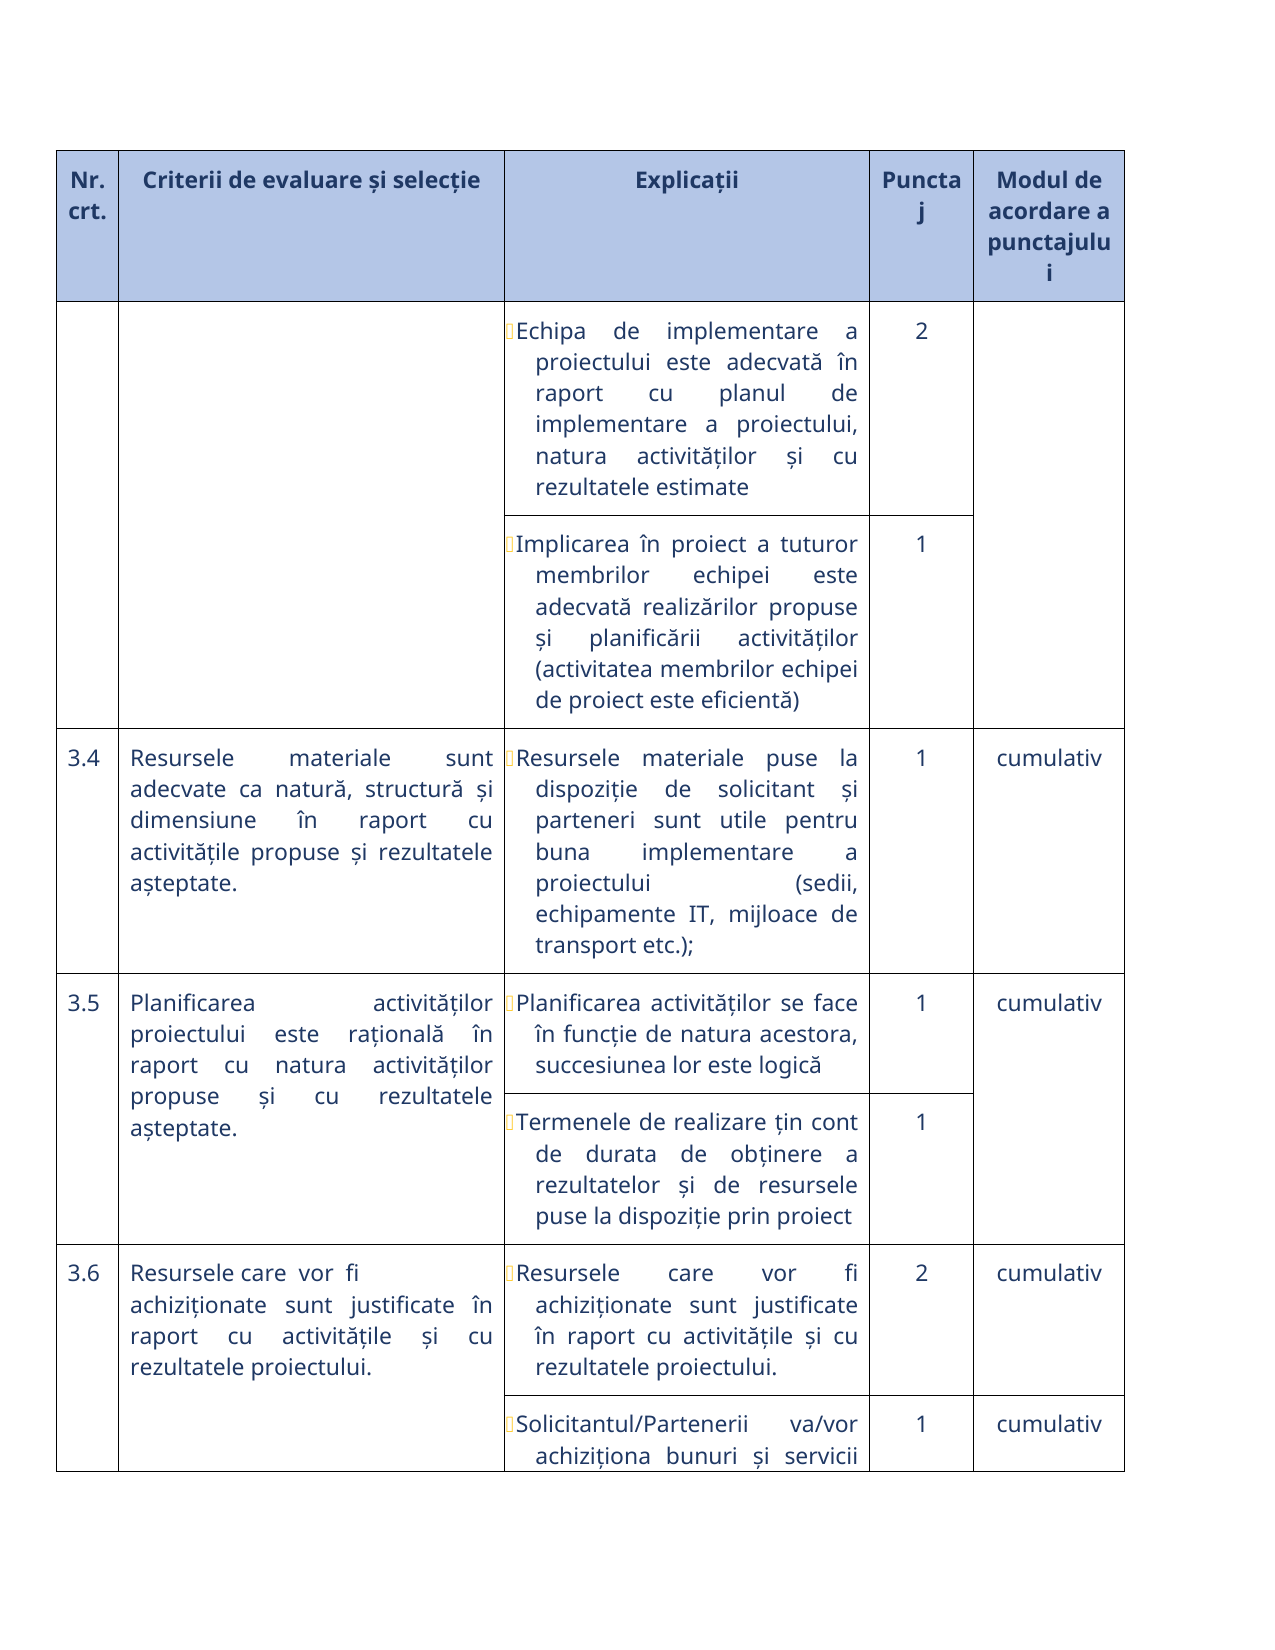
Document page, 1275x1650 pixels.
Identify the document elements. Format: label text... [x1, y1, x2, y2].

table_cell Termenele de realizare țin cont de durata de obținere a rezultatelor şi de resursele puse la dispoziție prin proiect [505, 1094, 869, 1244]
table_cell Resursele materiale puse la dispoziție de solicitant și parteneri sunt utile pentru buna implementare a proiectului (sedii, echipamente IT, mijloace de transport etc.); [505, 729, 869, 973]
table_header Nr. crt. [57, 151, 118, 301]
table_cell 2 [870, 302, 973, 514]
table_header Explicații [505, 151, 869, 301]
table_cell Resursele care vor fi achiziționate sunt justificate în raport cu activitățile şi cu rezultatele proiectului. [119, 1245, 504, 1471]
table_cell Planificarea activităților proiectului este rațională în raport cu natura activităților propuse și cu rezultatele așteptate. [119, 974, 504, 1244]
table_cell 3.6 [57, 1245, 118, 1471]
table_cell 2 [870, 1245, 973, 1395]
table_cell 1 [870, 1396, 973, 1471]
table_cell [505, 1396, 869, 1471]
table_header Punctaj [870, 151, 973, 301]
table_cell Implicarea în proiect a tuturor membrilor echipei este adecvată realizărilor propuse şi planificării activităților (activitatea membrilor echipei de proiect este eficientă) [505, 516, 869, 728]
table_header Modul de acordare a punctajului [974, 151, 1124, 301]
table_cell 1 [870, 974, 973, 1093]
table_header Criterii de evaluare și selecție [119, 151, 504, 301]
table_cell cumulativ [974, 1396, 1124, 1471]
table_cell Planificarea activităților se face în funcție de natura acestora, succesiunea lor este logică [505, 974, 869, 1093]
table_cell cumulativ [974, 974, 1124, 1244]
table_cell cumulativ [974, 729, 1124, 973]
table_cell 1 [870, 1094, 973, 1244]
table_cell cumulativ [974, 1245, 1124, 1395]
table_cell Echipa de implementare a proiectului este adecvată în raport cu planul de implementare a proiectului, natura activităților și cu rezultatele estimate [505, 302, 869, 514]
table_cell 1 [870, 729, 973, 973]
table_cell 3.5 [57, 974, 118, 1244]
table_cell Resursele materiale sunt adecvate ca natură, structură şi dimensiune în raport cu activitățile propuse și rezultatele așteptate. [119, 729, 504, 973]
table_cell 3.4 [57, 729, 118, 973]
table_cell 1 [870, 516, 973, 728]
table_cell Resursele care vor fi achiziționate sunt justificate în raport cu activităţile şi cu rezultatele proiectului. [505, 1245, 869, 1395]
